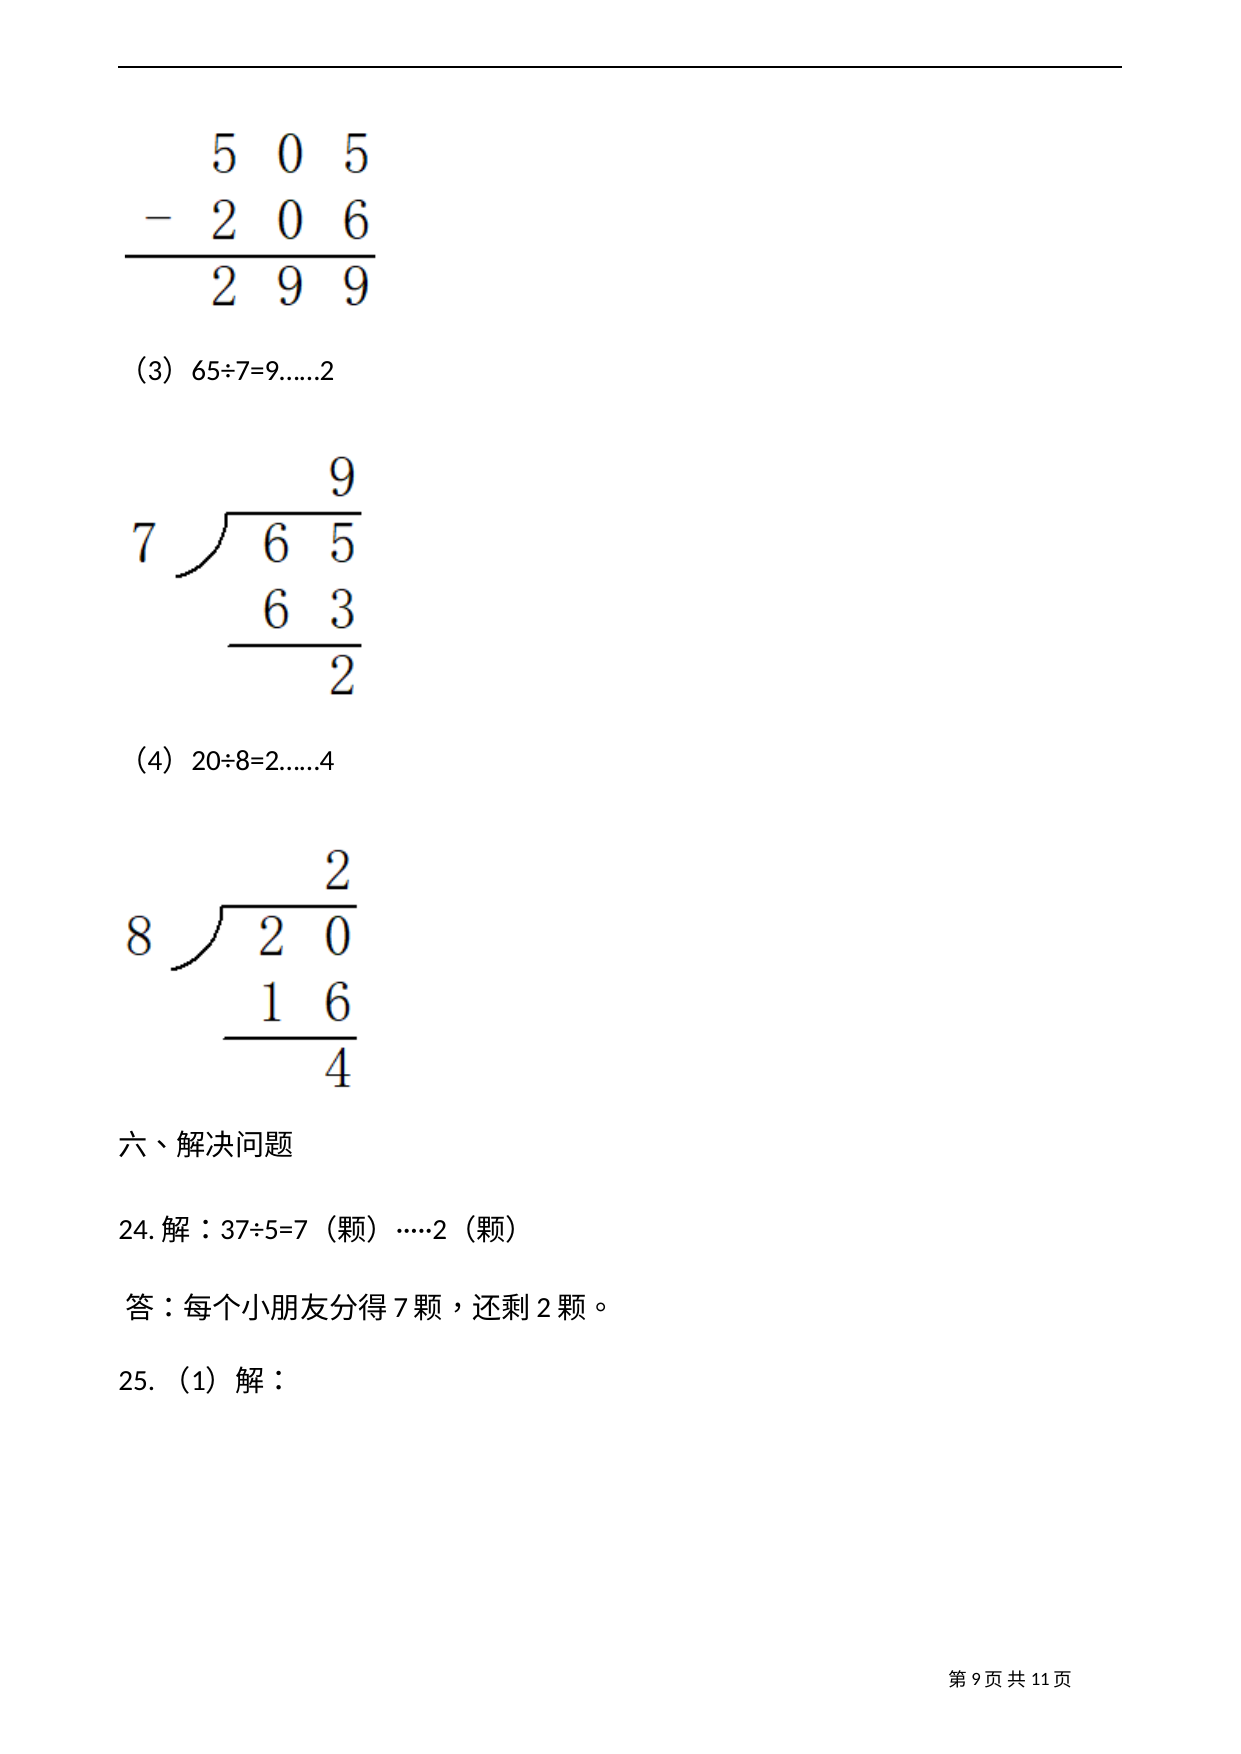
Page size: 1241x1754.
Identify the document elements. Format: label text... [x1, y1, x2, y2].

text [118, 129, 1122, 1104]
text 24. 解：37÷5=7（颗）·····2（颗） 答：每个小朋友分得7颗，还剩2颗。 [118, 1197, 1122, 1340]
picture [124, 844, 365, 1095]
picture [124, 129, 385, 315]
picture [124, 454, 368, 704]
text 六、解决问题 [118, 1111, 1122, 1176]
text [118, 1348, 1122, 1413]
